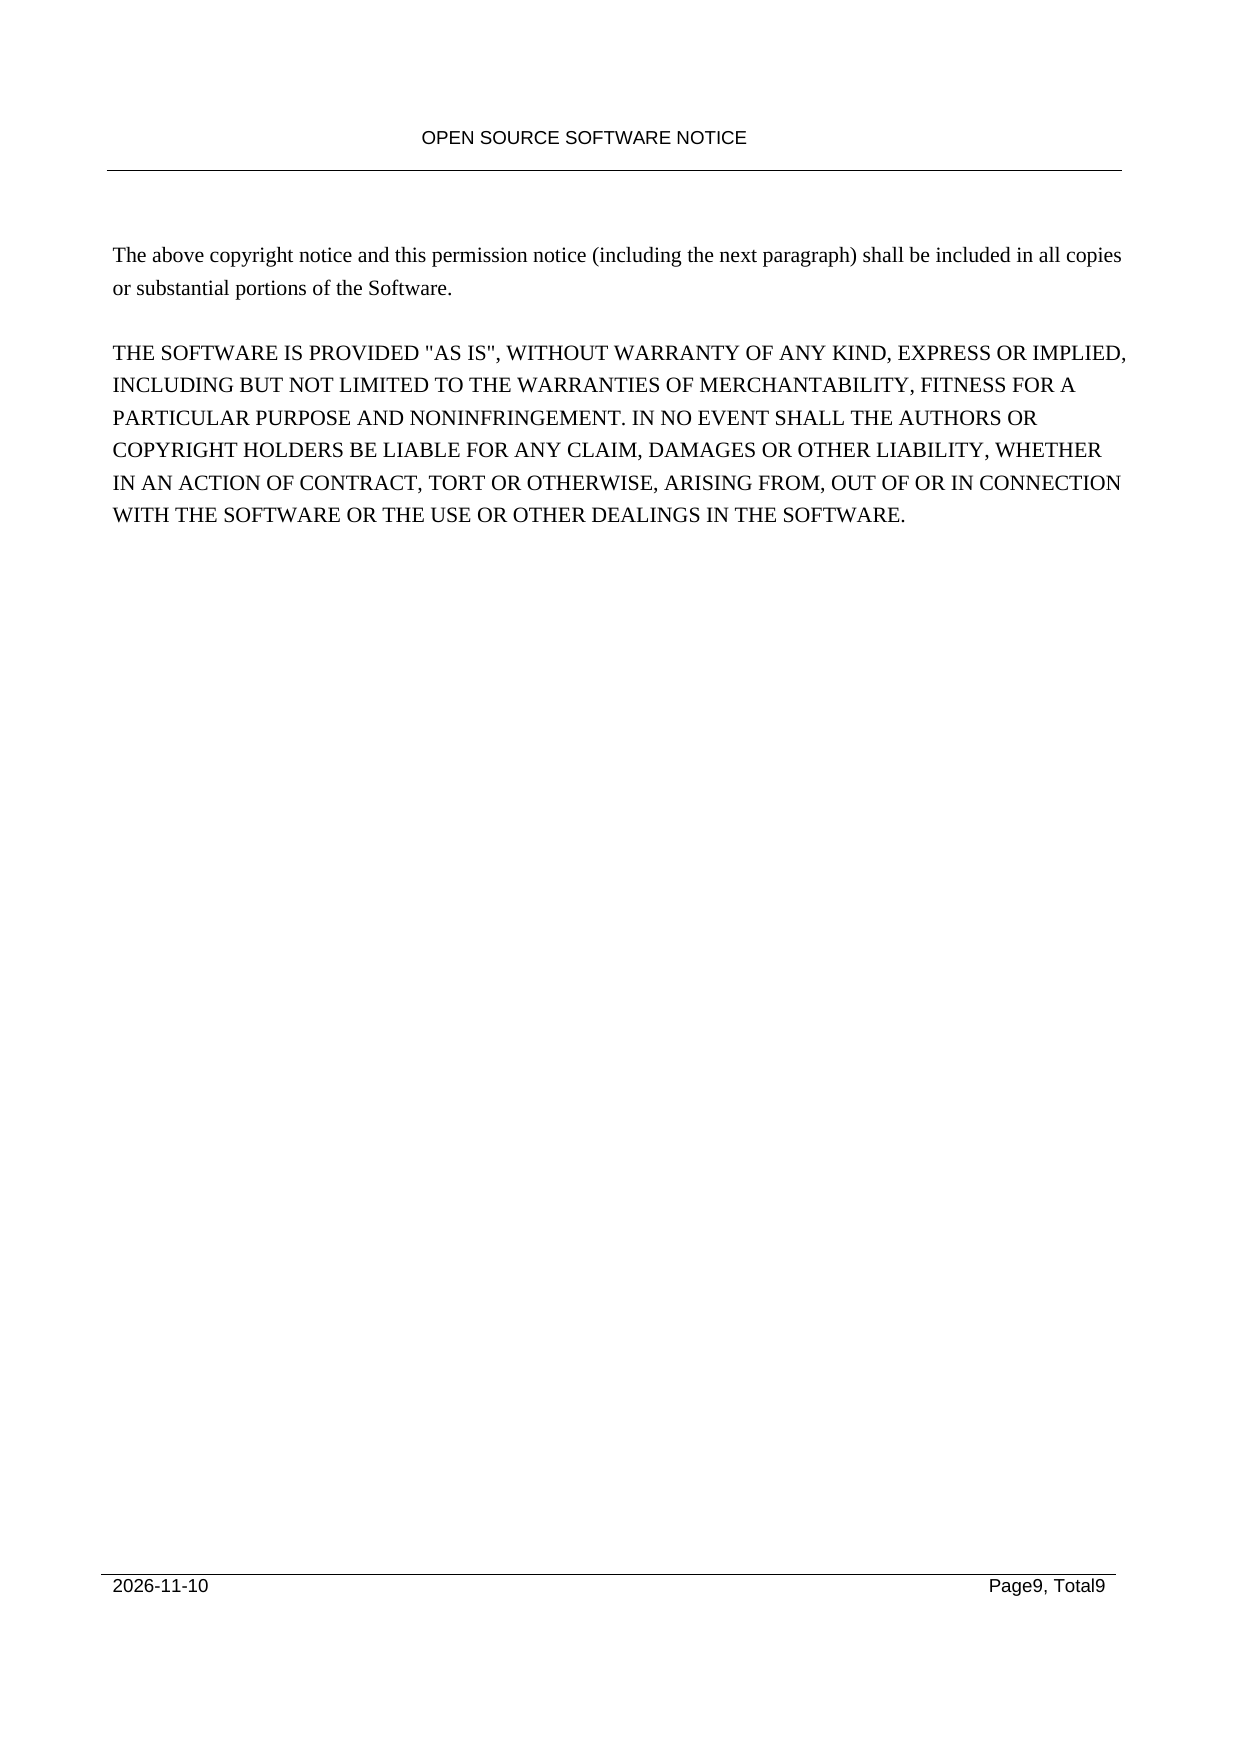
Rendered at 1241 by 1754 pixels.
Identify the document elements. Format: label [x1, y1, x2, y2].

text [112, 206, 1128, 564]
